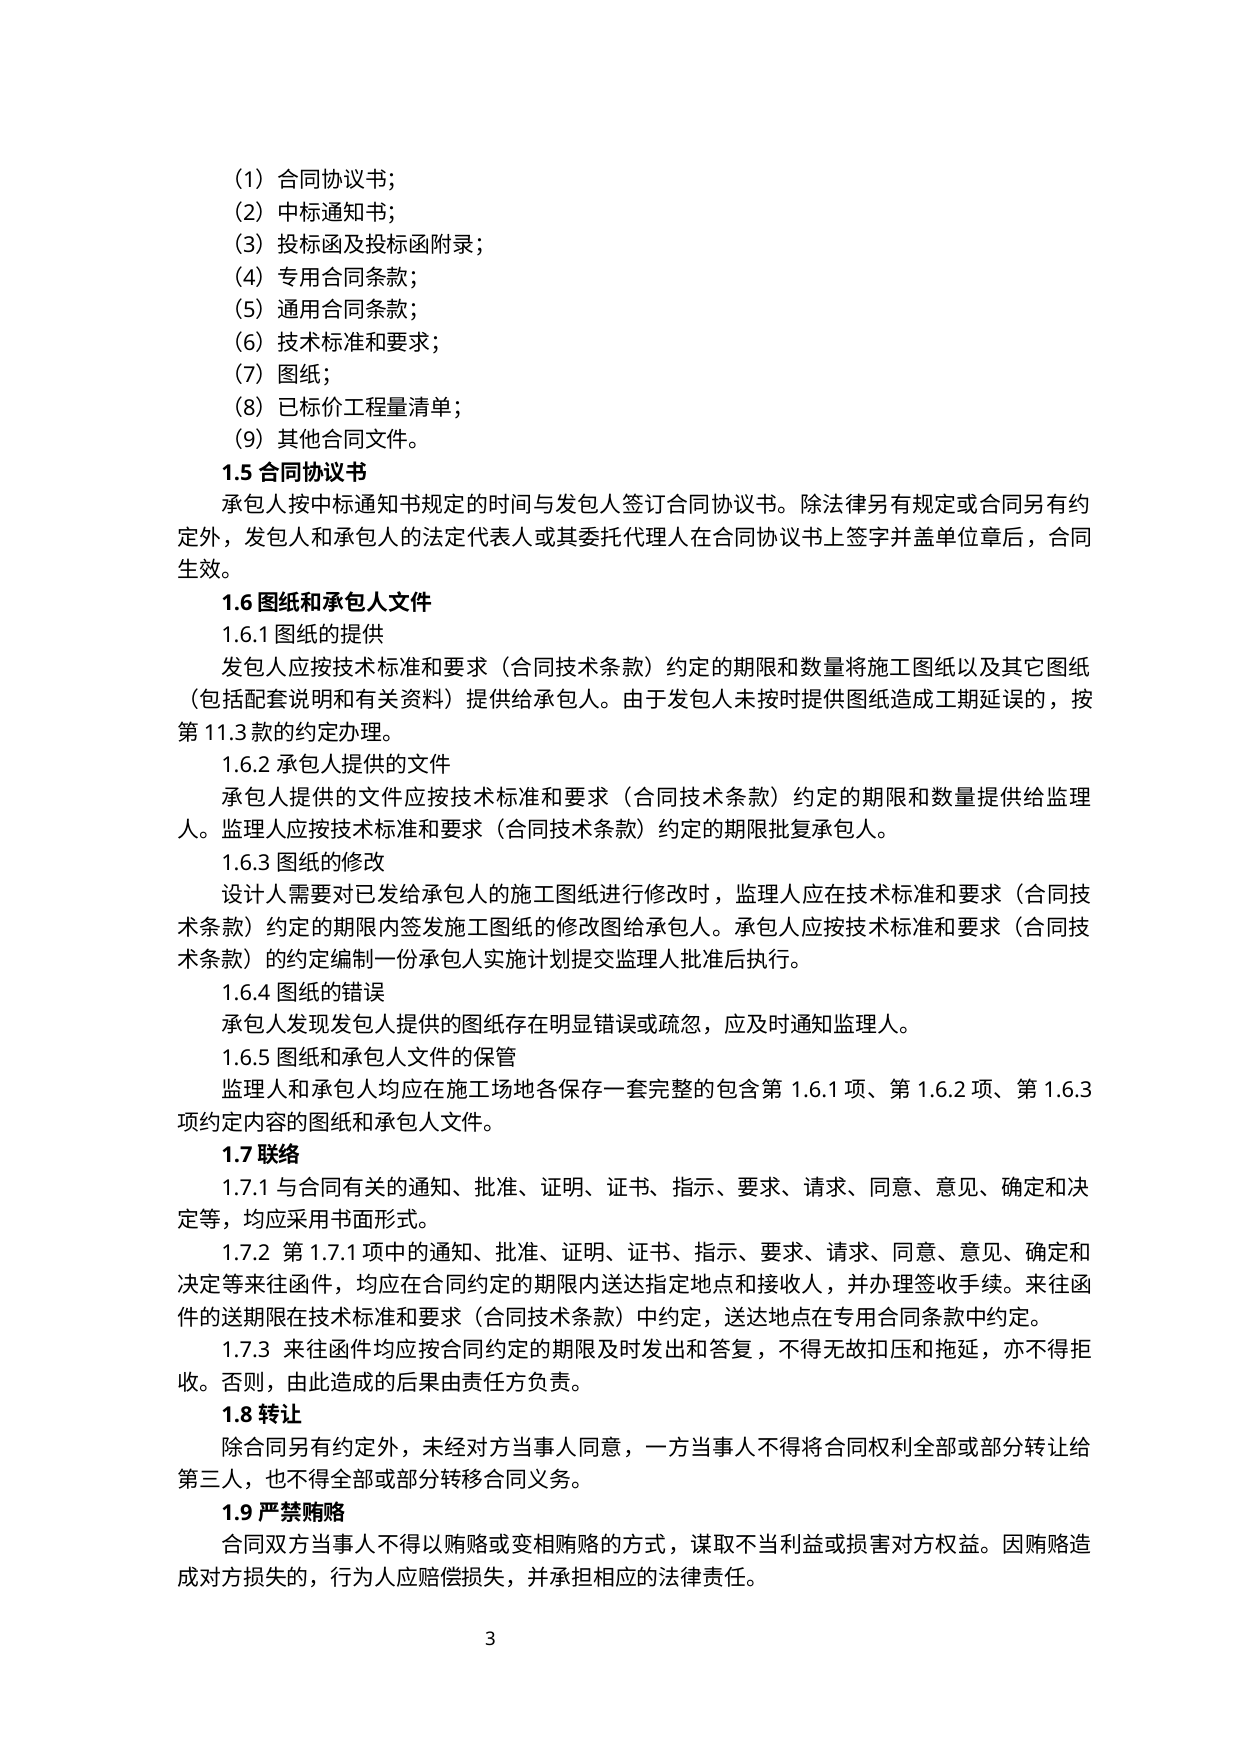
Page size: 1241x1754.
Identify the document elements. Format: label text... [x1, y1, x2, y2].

text 监理人和承包人均应在施工场地各保存一套完整的包含第1.6.1项、第1.6.2项、第1.6.3项约定内容的图纸和承包人文件。 [177, 1072, 1093, 1137]
subtitle 1.5 合同协议书 [177, 454, 1093, 487]
text （2）中标通知书； [177, 194, 1093, 227]
text （3）投标函及投标函附录； [177, 227, 1093, 259]
text （9）其他合同文件。 [177, 422, 1093, 454]
text （8）已标价工程量清单； [177, 389, 1093, 422]
text 1.6.3 图纸的修改 [177, 844, 1093, 877]
text （7）图纸； [177, 357, 1093, 389]
subtitle 1.9 严禁贿赂 [177, 1494, 1093, 1527]
text 发包人应按技术标准和要求（合同技术条款）约定的期限和数量将施工图纸以及其它图纸（包括配套说明和有关资料）提供给承包人。由于发包人未按时提供图纸造成工期延误的，按第11.3款的约定办理。 [177, 649, 1093, 747]
text 1.6.2 承包人提供的文件 [177, 747, 1093, 779]
text 设计人需要对已发给承包人的施工图纸进行修改时，监理人应在技术标准和要求（合同技术条款）约定的期限内签发施工图纸的修改图给承包人。承包人应按技术标准和要求（合同技术条款）的约定编制一份承包人实施计划提交监理人批准后执行。 [177, 877, 1093, 974]
text 合同双方当事人不得以贿赂或变相贿赂的方式，谋取不当利益或损害对方权益。因贿赂造成对方损失的，行为人应赔偿损失，并承担相应的法律责任。 [177, 1527, 1093, 1592]
text 1.7.1 与合同有关的通知、批准、证明、证书、指示、要求、请求、同意、意见、确定和决定等，均应采用书面形式。 [177, 1169, 1093, 1234]
text 1.6.1图纸的提供 [177, 617, 1093, 649]
text 承包人按中标通知书规定的时间与发包人签订合同协议书。除法律另有规定或合同另有约定外，发包人和承包人的法定代表人或其委托代理人在合同协议书上签字并盖单位章后，合同生效。 [177, 487, 1093, 584]
text 1.6.5 图纸和承包人文件的保管 [177, 1039, 1093, 1072]
text 1.7.2 第1.7.1项中的通知、批准、证明、证书、指示、要求、请求、同意、意见、确定和决定等来往函件，均应在合同约定的期限内送达指定地点和接收人，并办理签收手续。来往函件的送期限在技术标准和要求（合同技术条款）中约定，送达地点在专用合同条款中约定。 [177, 1234, 1093, 1332]
text （1）合同协议书； [177, 162, 1093, 194]
text （4）专用合同条款； [177, 259, 1093, 292]
subtitle 1.7联络 [177, 1137, 1093, 1169]
text （6）技术标准和要求； [177, 324, 1093, 357]
text 承包人发现发包人提供的图纸存在明显错误或疏忽，应及时通知监理人。 [177, 1007, 1093, 1039]
text 1.6.4 图纸的错误 [177, 974, 1093, 1007]
subtitle 1.8 转让 [177, 1397, 1093, 1429]
text 除合同另有约定外，未经对方当事人同意，一方当事人不得将合同权利全部或部分转让给第三人，也不得全部或部分转移合同义务。 [177, 1429, 1093, 1494]
subtitle 1.6图纸和承包人文件 [177, 584, 1093, 617]
text （5）通用合同条款； [177, 292, 1093, 324]
text 1.7.3 来往函件均应按合同约定的期限及时发出和答复，不得无故扣压和拖延，亦不得拒收。否则，由此造成的后果由责任方负责。 [177, 1332, 1093, 1397]
text 承包人提供的文件应按技术标准和要求（合同技术条款）约定的期限和数量提供给监理人。监理人应按技术标准和要求（合同技术条款）约定的期限批复承包人。 [177, 779, 1093, 844]
